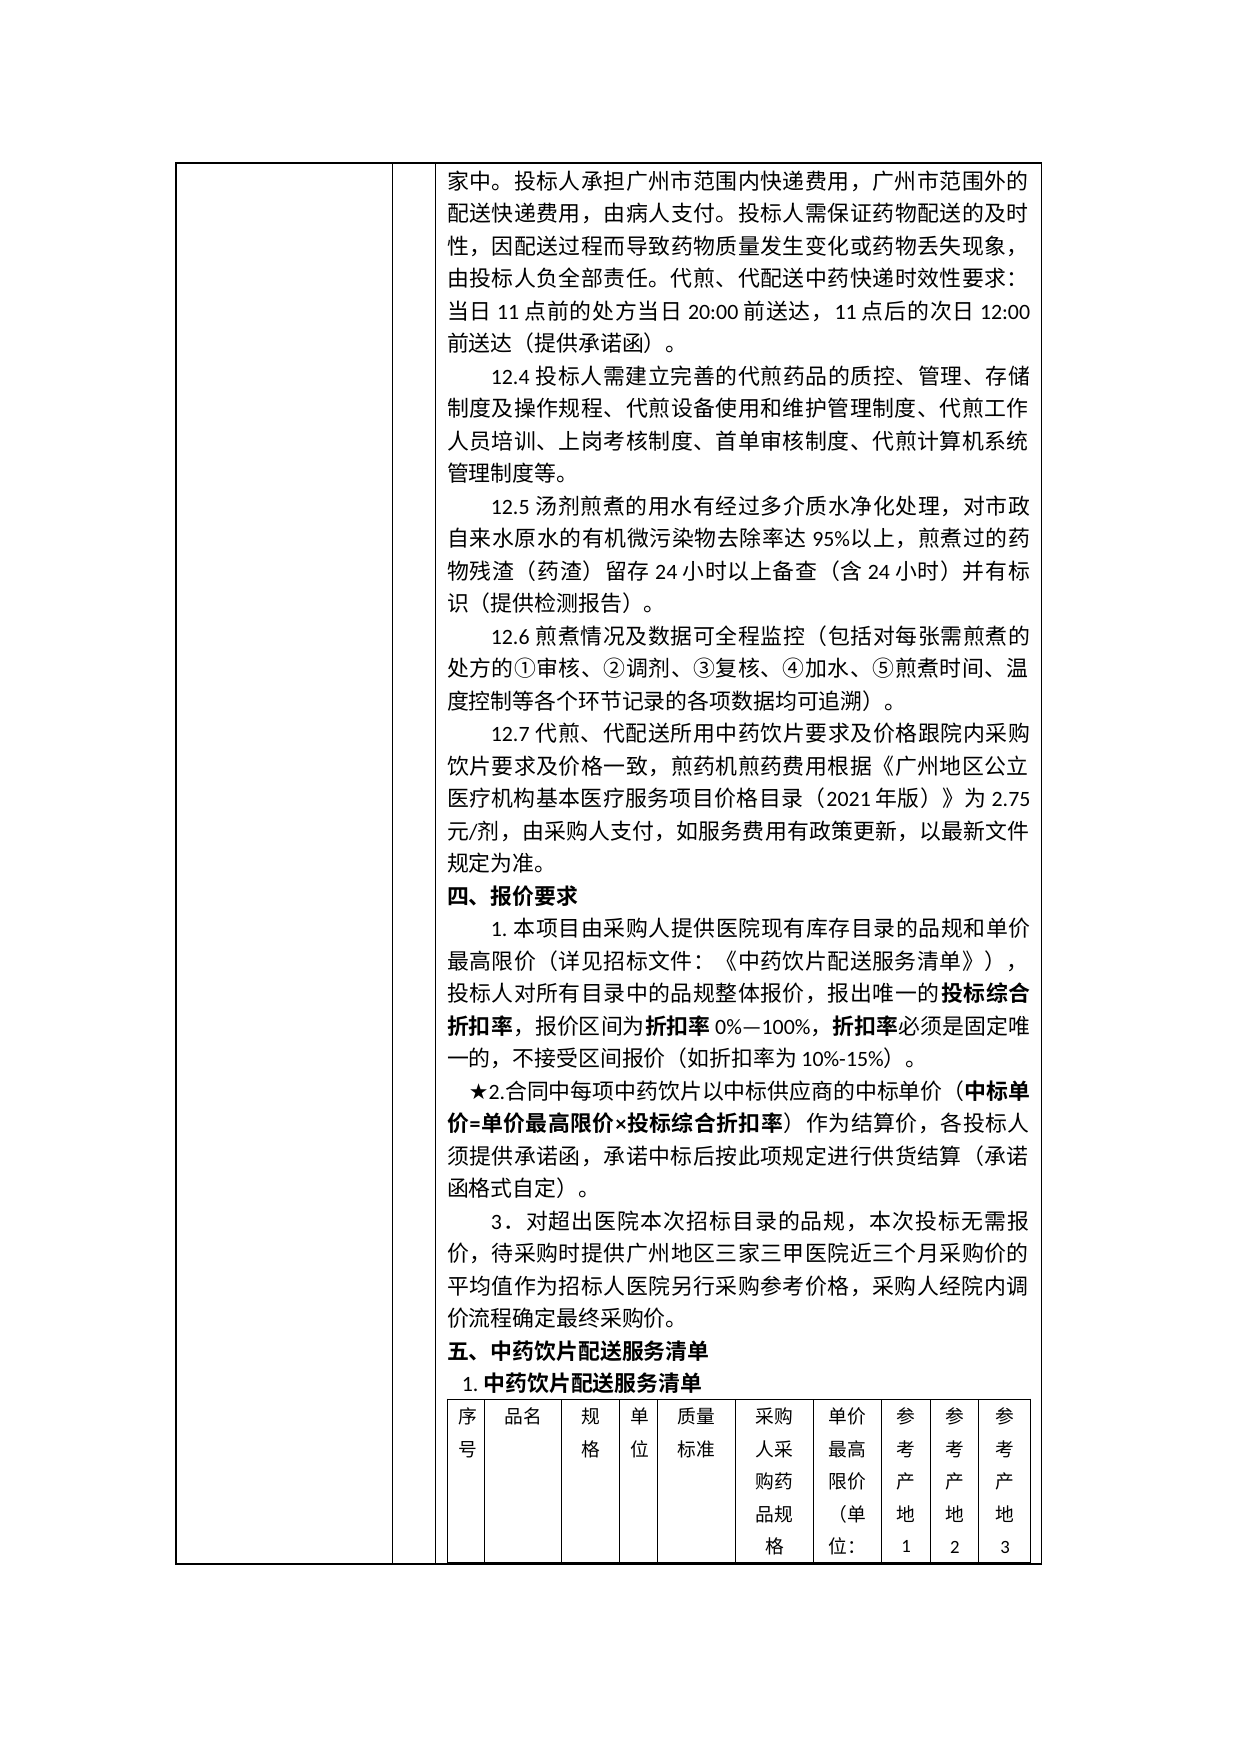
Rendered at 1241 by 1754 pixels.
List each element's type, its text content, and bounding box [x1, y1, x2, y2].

table_cell [177, 164, 392, 1563]
table_cell 1 [393, 164, 435, 1563]
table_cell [436, 164, 1041, 1563]
